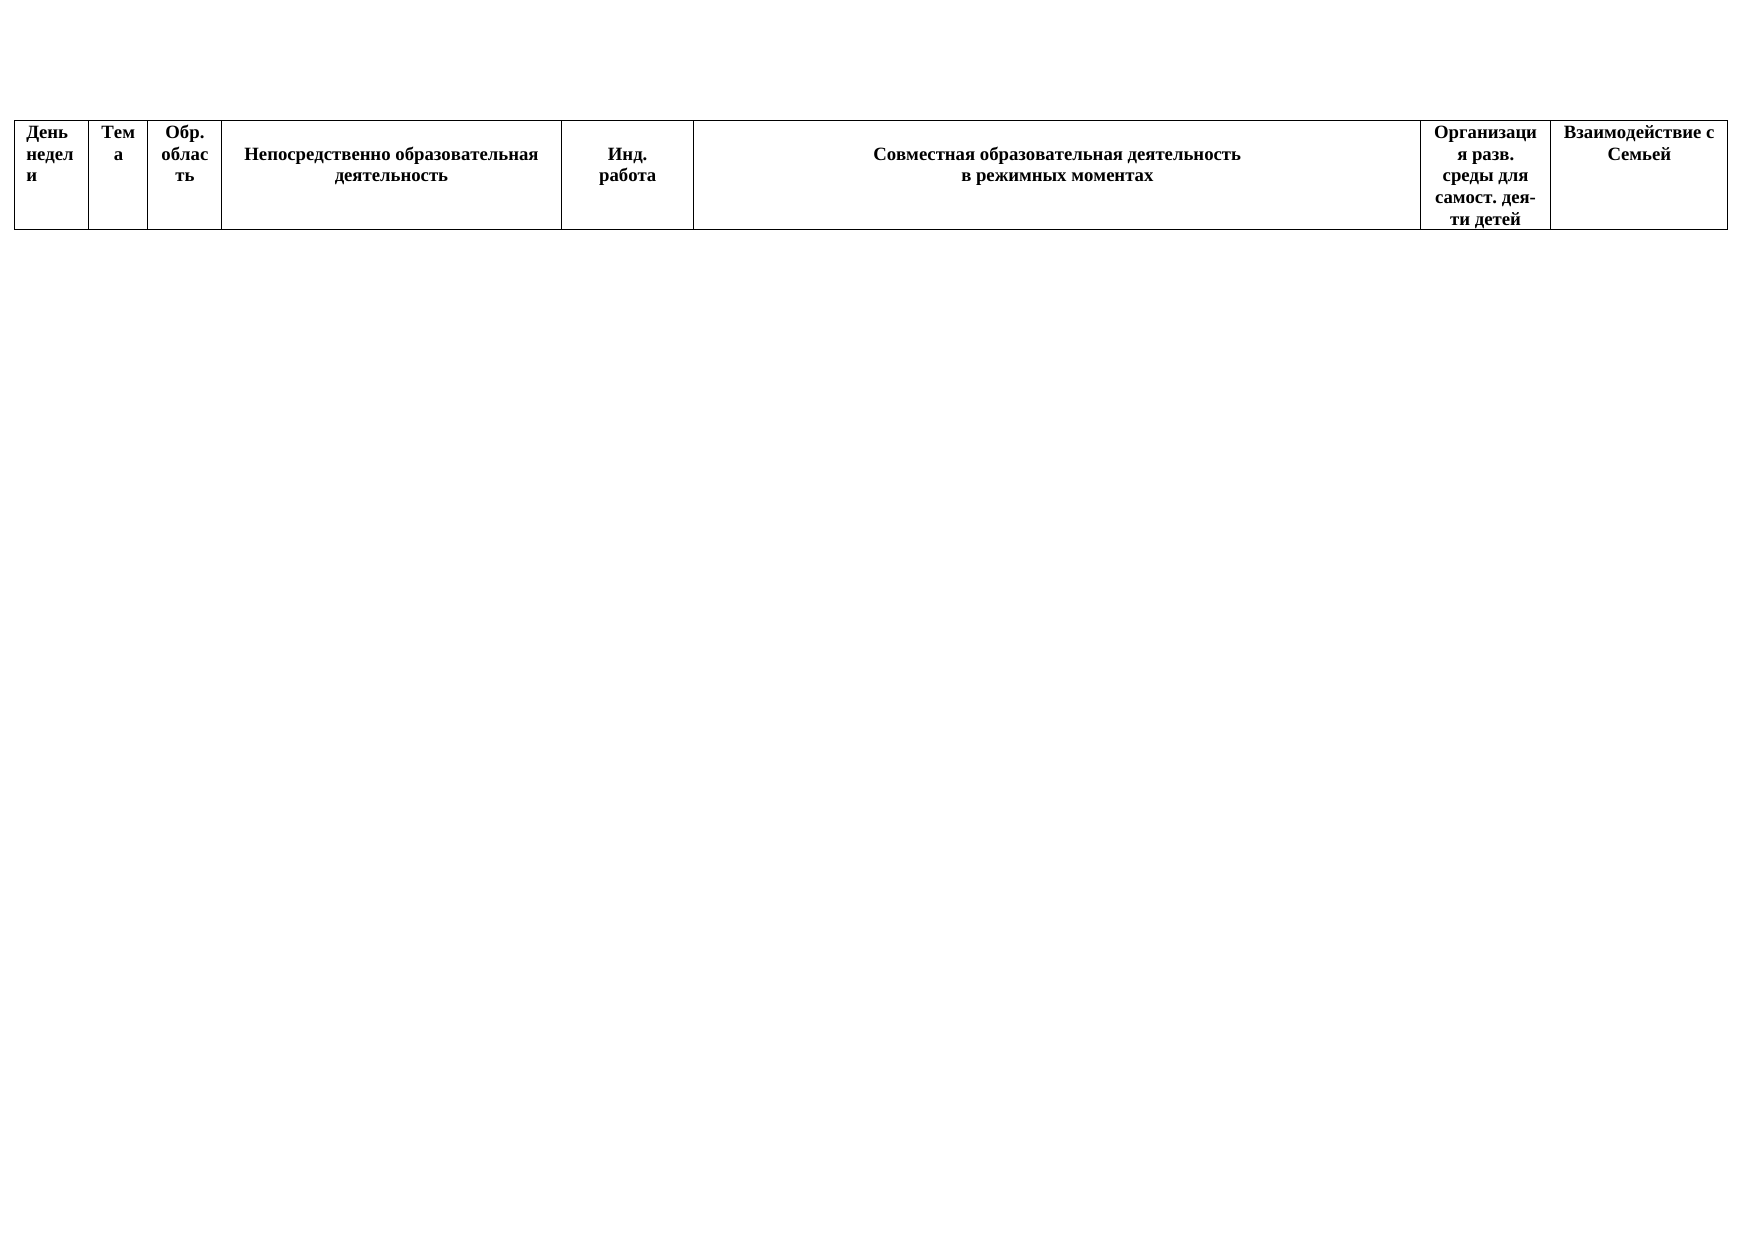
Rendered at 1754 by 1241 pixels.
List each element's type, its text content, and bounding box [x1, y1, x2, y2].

table_header Взаимодействие с Семьей [1551, 121, 1727, 229]
table_header Совместная образовательная деятельность в режимных моментах [694, 121, 1420, 229]
table_header Инд. работа [562, 121, 693, 229]
table_header Обр. область [148, 121, 221, 229]
table_header День недели [15, 121, 88, 229]
table_header Тема [89, 121, 147, 229]
table_header Организация разв. среды для самост. дея-ти детей [1421, 121, 1550, 229]
table_header Непосредственно образовательная деятельность [222, 121, 561, 229]
